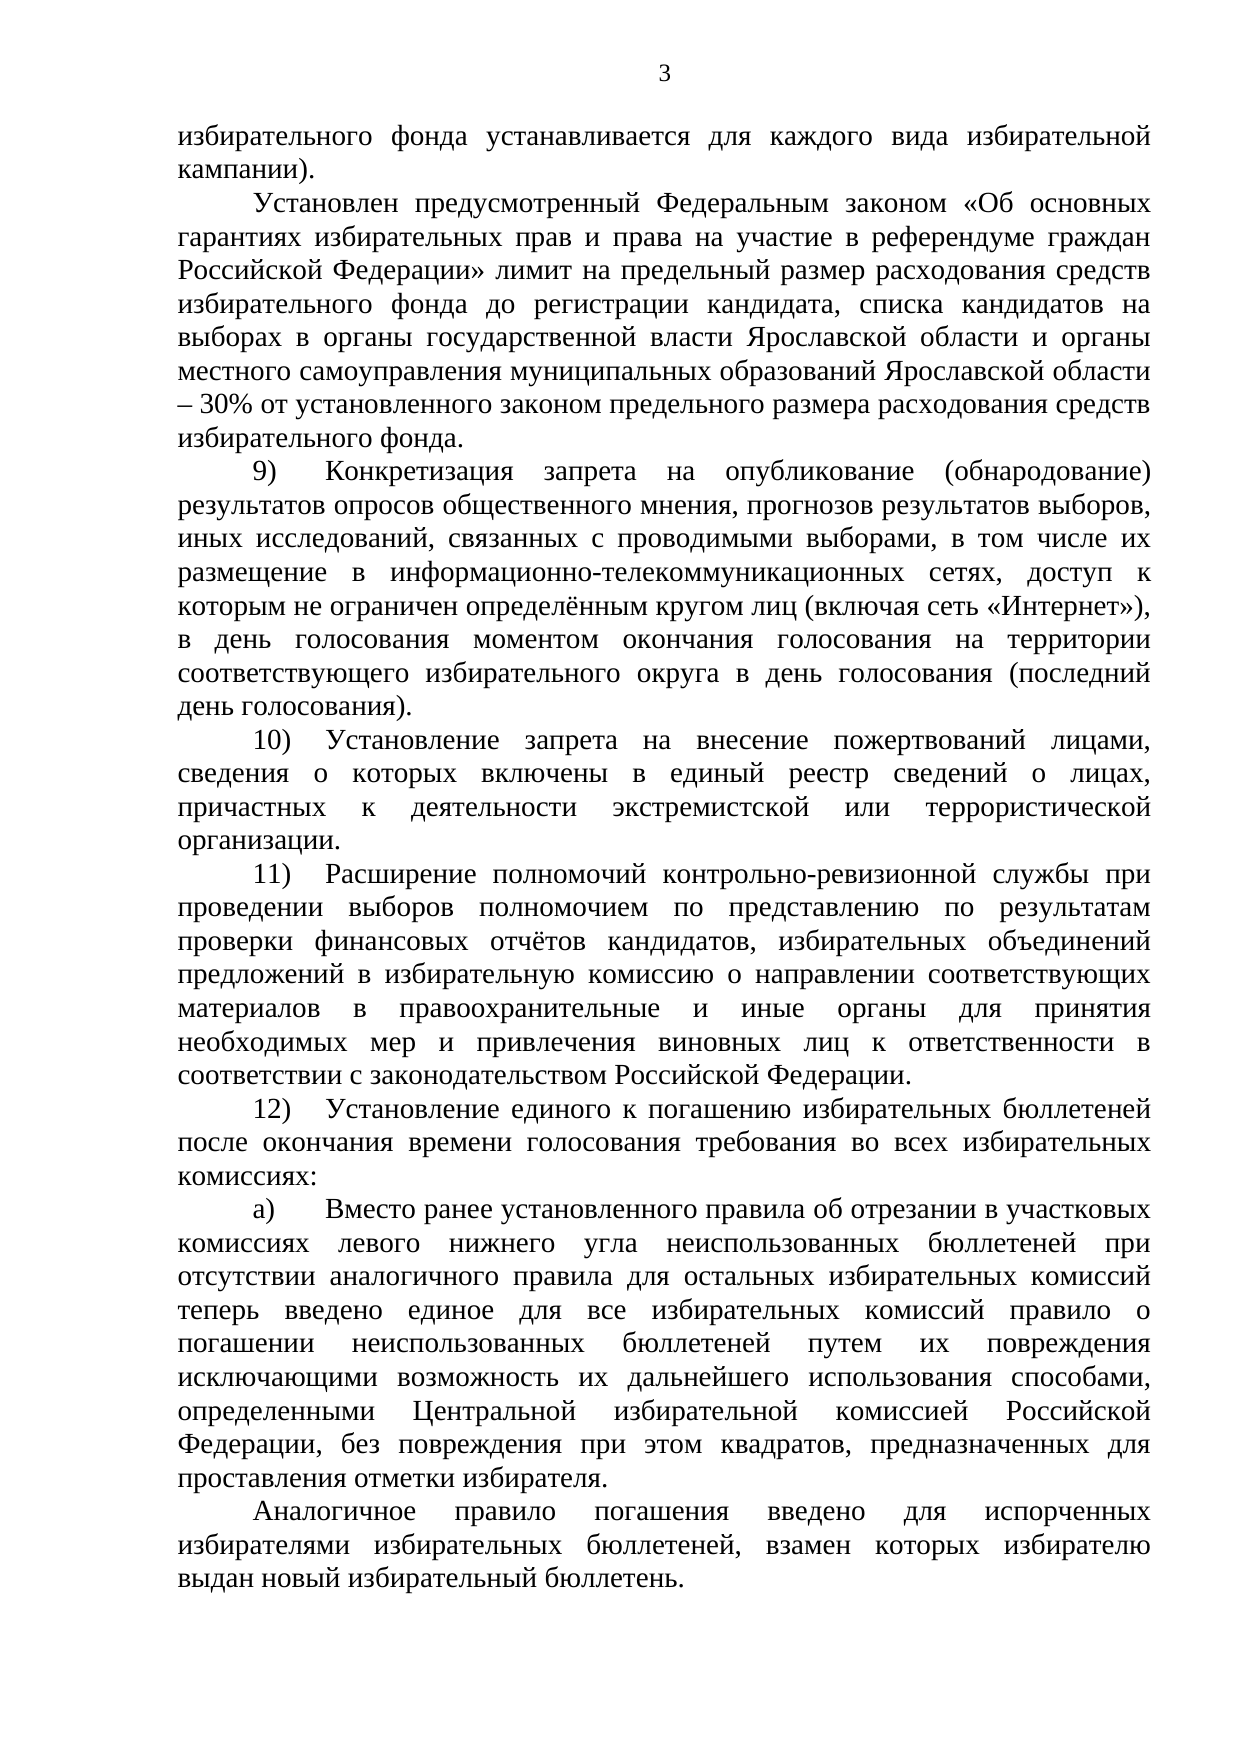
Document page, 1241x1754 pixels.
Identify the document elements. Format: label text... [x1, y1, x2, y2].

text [177, 118, 1152, 185]
text 10) Установление запрета на внесение пожертвований лицами, сведения о которых включены в единый реестр сведений о лицах, причастных к деятельности экстремистской или террористической организации. [177, 722, 1152, 856]
text Аналогичное правило погашения введено для испорченных избирателями избирательных бюллетеней, взамен которых избирателю выдан новый избирательный бюллетень. [177, 1493, 1152, 1594]
text 11) Расширение полномочий контрольно-ревизионной службы при проведении выборов полномочием по представлению по результатам проверки финансовых отчётов кандидатов, избирательных объединений предложений в избирательную комиссию о направлении соответствующих материалов в правоохранительные и иные органы для принятия необходимых мер и привлечения виновных лиц к ответственности в соответствии с законодательством Российской Федерации. [177, 856, 1152, 1091]
text 9) Конкретизация запрета на опубликование (обнародование) результатов опросов общественного мнения, прогнозов результатов выборов, иных исследований, связанных с проводимыми выборами, в том числе их размещение в информационно-телекоммуникационных сетях, доступ к которым не ограничен определённым кругом лиц (включая сеть «Интернет»), в день голосования моментом окончания голосования на территории соответствующего избирательного округа в день голосования (последний день голосования). [177, 453, 1152, 722]
text a) Вместо ранее установленного правила об отрезании в участковых комиссиях левого нижнего угла неиспользованных бюллетеней при отсутствии аналогичного правила для остальных избирательных комиссий теперь введено единое для все избирательных комиссий правило о погашении неиспользованных бюллетеней путем их повреждения исключающими возможность их дальнейшего использования способами, определенными Центральной избирательной комиссией Российской Федерации, без повреждения при этом квадратов, предназначенных для проставления отметки избирателя. [177, 1191, 1152, 1493]
text Установлен предусмотренный Федеральным законом «Об основных гарантиях избирательных прав и права на участие в референдуме граждан Российской Федерации» лимит на предельный размер расходования средств избирательного фонда до регистрации кандидата, списка кандидатов на выборах в органы государственной власти Ярославской области и органы местного самоуправления муниципальных образований Ярославской области – 30% от установленного законом предельного размера расходования средств избирательного фонда. [177, 185, 1152, 453]
text 12) Установление единого к погашению избирательных бюллетеней после окончания времени голосования требования во всех избирательных комиссиях: [177, 1091, 1152, 1191]
